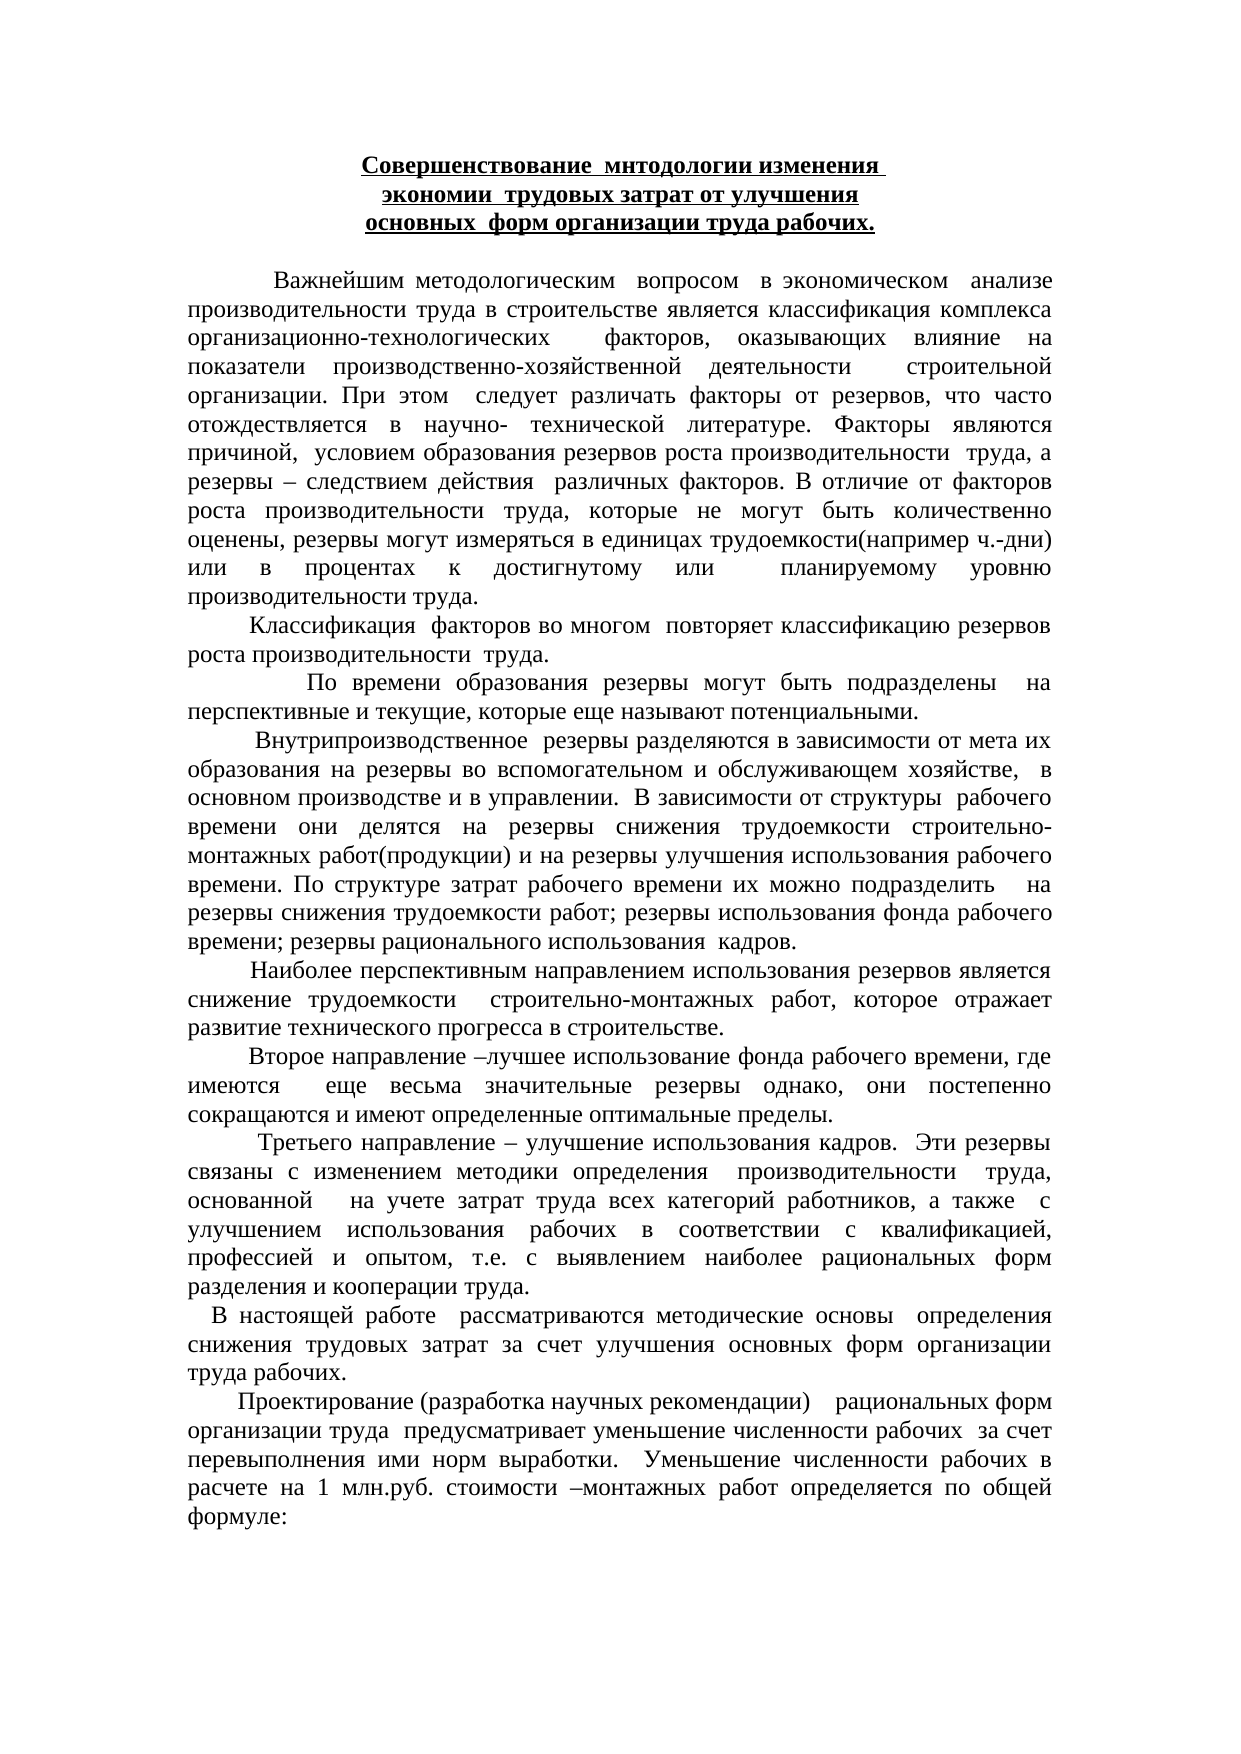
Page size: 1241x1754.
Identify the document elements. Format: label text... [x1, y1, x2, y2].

text Классификация факторов во многом повторяет классификацию резервов роста производительности труда. [187, 610, 1053, 667]
text Второе направление –лучшее использование фонда рабочего времени, где имеются еще весьма значительные резервы однако, они постепенно сокращаются и имеют определенные оптимальные пределы. [187, 1041, 1053, 1127]
text экономии трудовых затрат от улучшения [187, 179, 1053, 207]
text основных форм организации труда рабочих. [187, 207, 1053, 236]
text Внутрипроизводственное резервы разделяются в зависимости от мета их образования на резервы во вспомогательном и обслуживающем хозяйстве, в основном производстве и в управлении. В зависимости от структуры рабочего времени они делятся на резервы снижения трудоемкости строительно-монтажных работ(продукции) и на резервы улучшения использования рабочего времени. По структуре затрат рабочего времени их можно подразделить на резервы снижения трудоемкости работ; резервы использования фонда рабочего времени; резервы рационального использования кадров. [187, 725, 1053, 955]
text Важнейшим методологическим вопросом в экономическом анализе производительности труда в строительстве является классификация комплекса организационно-технологических факторов, оказывающих влияние на показатели производственно-хозяйственной деятельности строительной организации. При этом следует различать факторы от резервов, что часто отождествляется в научно- технической литературе. Факторы являются причиной, условием образования резервов роста производительности труда, а резервы – следствием действия различных факторов. В отличие от факторов роста производительности труда, которые не могут быть количественно оценены, резервы могут измеряться в единицах трудоемкости(например ч.-дни) или в процентах к достигнутому или планируемому уровню производительности труда. [187, 265, 1053, 610]
text Проектирование (разработка научных рекомендации) рациональных форм организации труда предусматривает уменьшение численности рабочих за счет перевыполнения ими норм выработки. Уменьшение численности рабочих в расчете на 1 млн.руб. стоимости –монтажных работ определяется по общей формуле: [187, 1386, 1053, 1530]
text По времени образования резервы могут быть подразделены на перспективные и текущие, которые еще называют потенциальными. [187, 667, 1053, 725]
text В настоящей работе рассматриваются методические основы определения снижения трудовых затрат за счет улучшения основных форм организации труда рабочих. [187, 1300, 1053, 1386]
title Совершенствование мнтодологии изменения [187, 150, 1053, 179]
text Наиболее перспективным направлением использования резервов является снижение трудоемкости строительно-монтажных работ, которое отражает развитие технического прогресса в строительстве. [187, 955, 1053, 1041]
text Третьего направление – улучшение использования кадров. Эти резервы связаны с изменением методики определения производительности труда, основанной на учете затрат труда всех категорий работников, а также с улучшением использования рабочих в соответствии с квалификацией, профессией и опытом, т.е. с выявлением наиболее рациональных форм разделения и кооперации труда. [187, 1127, 1053, 1300]
